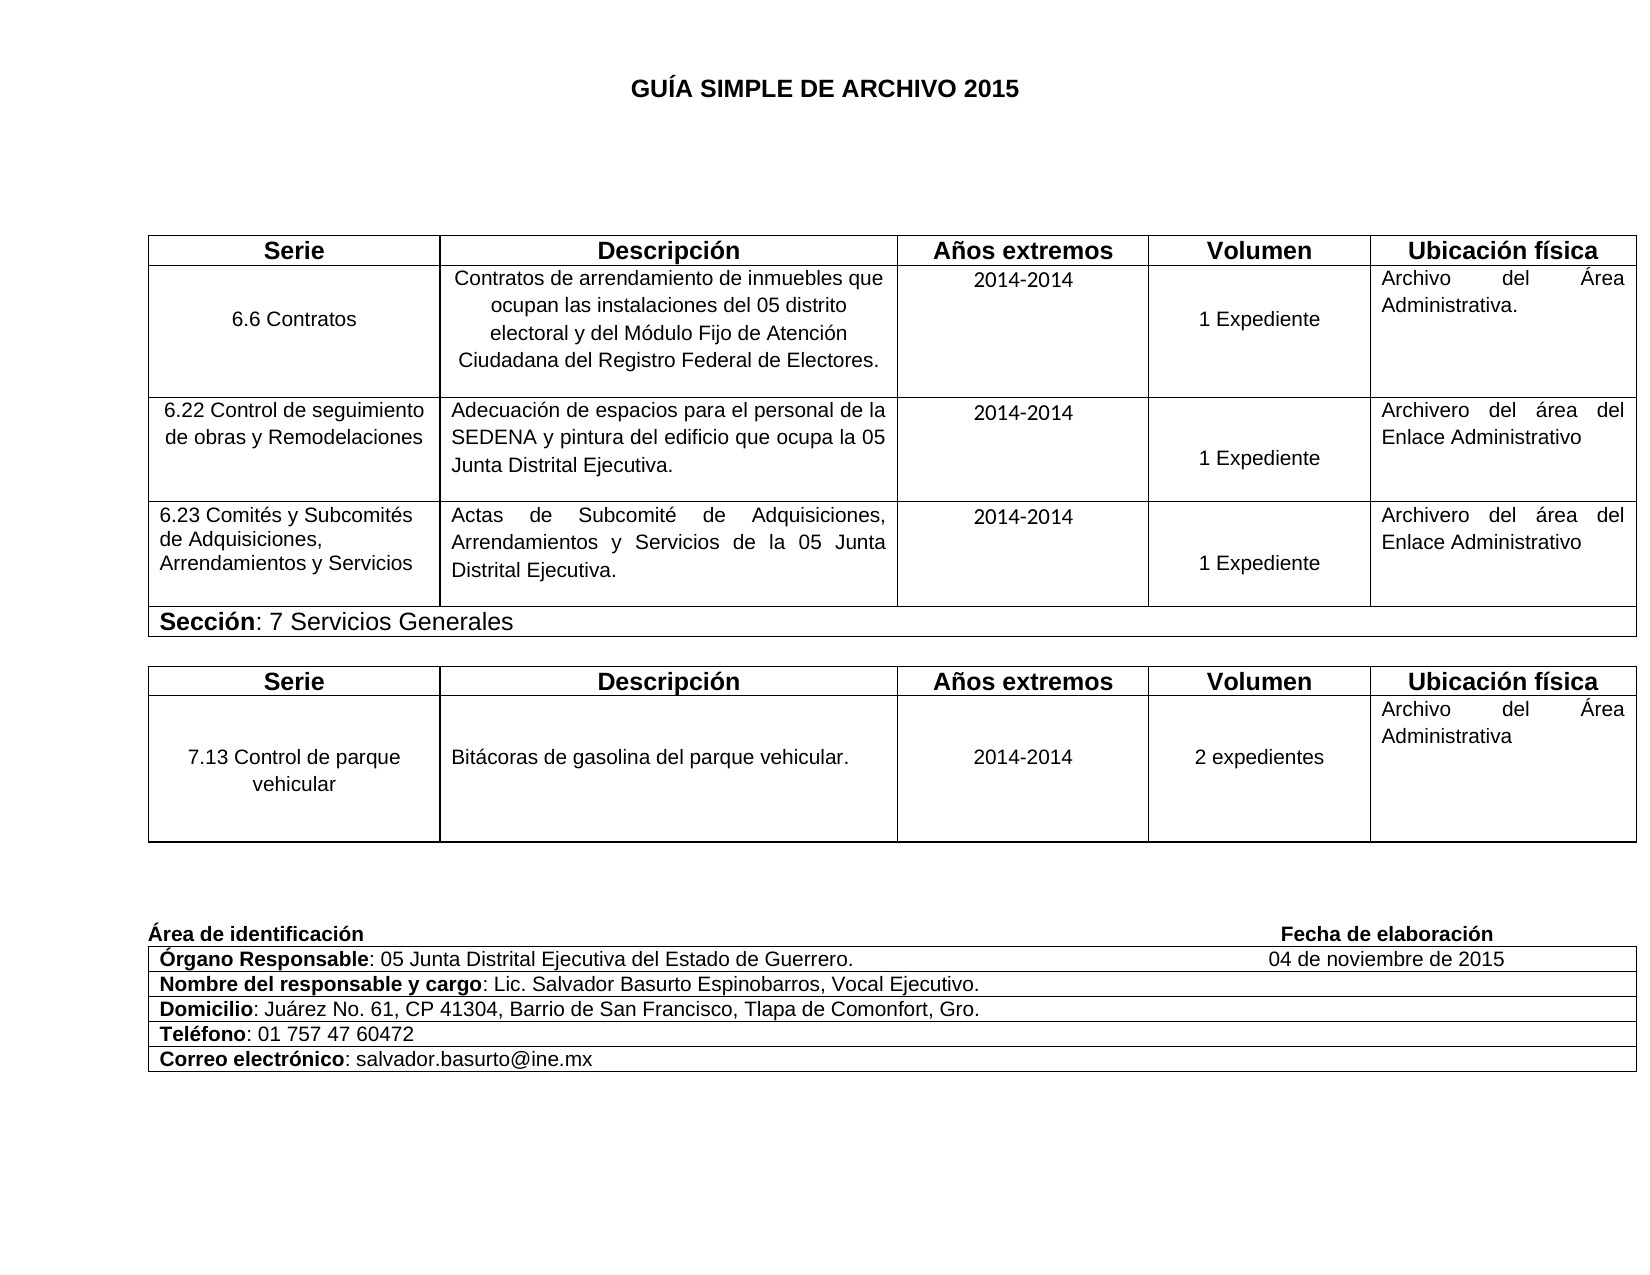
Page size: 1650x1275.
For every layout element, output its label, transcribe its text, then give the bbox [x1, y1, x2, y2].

table_cell Correo electrónico: salvador.basurto@ine.mx [149, 1047, 1636, 1071]
table_header Serie [149, 667, 439, 695]
table_cell Teléfono: 01 757 47 60472 [149, 1022, 1636, 1046]
table_cell Archivo del Área Administrativa [1371, 696, 1636, 841]
table_header Descripción [441, 667, 897, 695]
table_header Años extremos [898, 236, 1148, 264]
table_cell 1 Expediente [1149, 398, 1370, 501]
table_cell 1 Expediente [1149, 266, 1370, 397]
table_cell Adecuación de espacios para el personal de la SEDENA y pintura del edificio que ocupa la 05 Junta Distrital Ejecutiva. [441, 398, 897, 501]
table_cell 2014-2014 [898, 696, 1148, 841]
table_cell Actas de Subcomité de Adquisiciones, Arrendamientos y Servicios de la 05 Junta Distrital Ejecutiva. [441, 502, 897, 606]
table_cell 6.22 Control de seguimiento de obras y Remodelaciones [149, 398, 439, 501]
table_cell Nombre del responsable y cargo: Lic. Salvador Basurto Espinobarros, Vocal Ejecutivo. [149, 972, 1636, 996]
table_header Ubicación física [1371, 236, 1636, 264]
table_header Años extremos [898, 667, 1148, 695]
table_cell 2014-2014 [898, 398, 1148, 501]
table_cell Archivero del área del Enlace Administrativo [1371, 398, 1636, 501]
table_cell Sección: 7 Servicios Generales [149, 607, 1636, 636]
table_header Órgano Responsable: 05 Junta Distrital Ejecutiva del Estado de Guerrero. 04 de noviembre de 2015 [149, 947, 1636, 971]
table_cell Contratos de arrendamiento de inmuebles que ocupan las instalaciones del 05 distrito electoral y del Módulo Fijo de Atención Ciudadana del Registro Federal de Electores. [441, 266, 897, 397]
table_cell 2 expedientes [1149, 696, 1370, 841]
table_header Ubicación física [1371, 667, 1636, 695]
table_cell 7.13 Control de parque vehicular [149, 696, 439, 841]
table_header Volumen [1149, 236, 1370, 264]
table_cell Archivero del área del Enlace Administrativo [1371, 502, 1636, 606]
table_cell 2014-2014 [898, 502, 1148, 606]
table_cell Domicilio: Juárez No. 61, CP 41304, Barrio de San Francisco, Tlapa de Comonfort, Gro. [149, 997, 1636, 1021]
table_cell 1 Expediente [1149, 502, 1370, 606]
table_header Serie [149, 236, 439, 264]
table_cell 6.23 Comités y Subcomités de Adquisiciones, Arrendamientos y Servicios [149, 502, 439, 606]
table_header Descripción [441, 236, 897, 264]
table_cell Archivo del Área Administrativa. [1371, 266, 1636, 397]
table_cell 6.6 Contratos [149, 266, 439, 397]
text Área de identificación Fecha de elaboración [148, 922, 1502, 946]
table_cell Bitácoras de gasolina del parque vehicular. [441, 696, 897, 841]
table_cell 2014-2014 [898, 266, 1148, 397]
table_header Volumen [1149, 667, 1370, 695]
